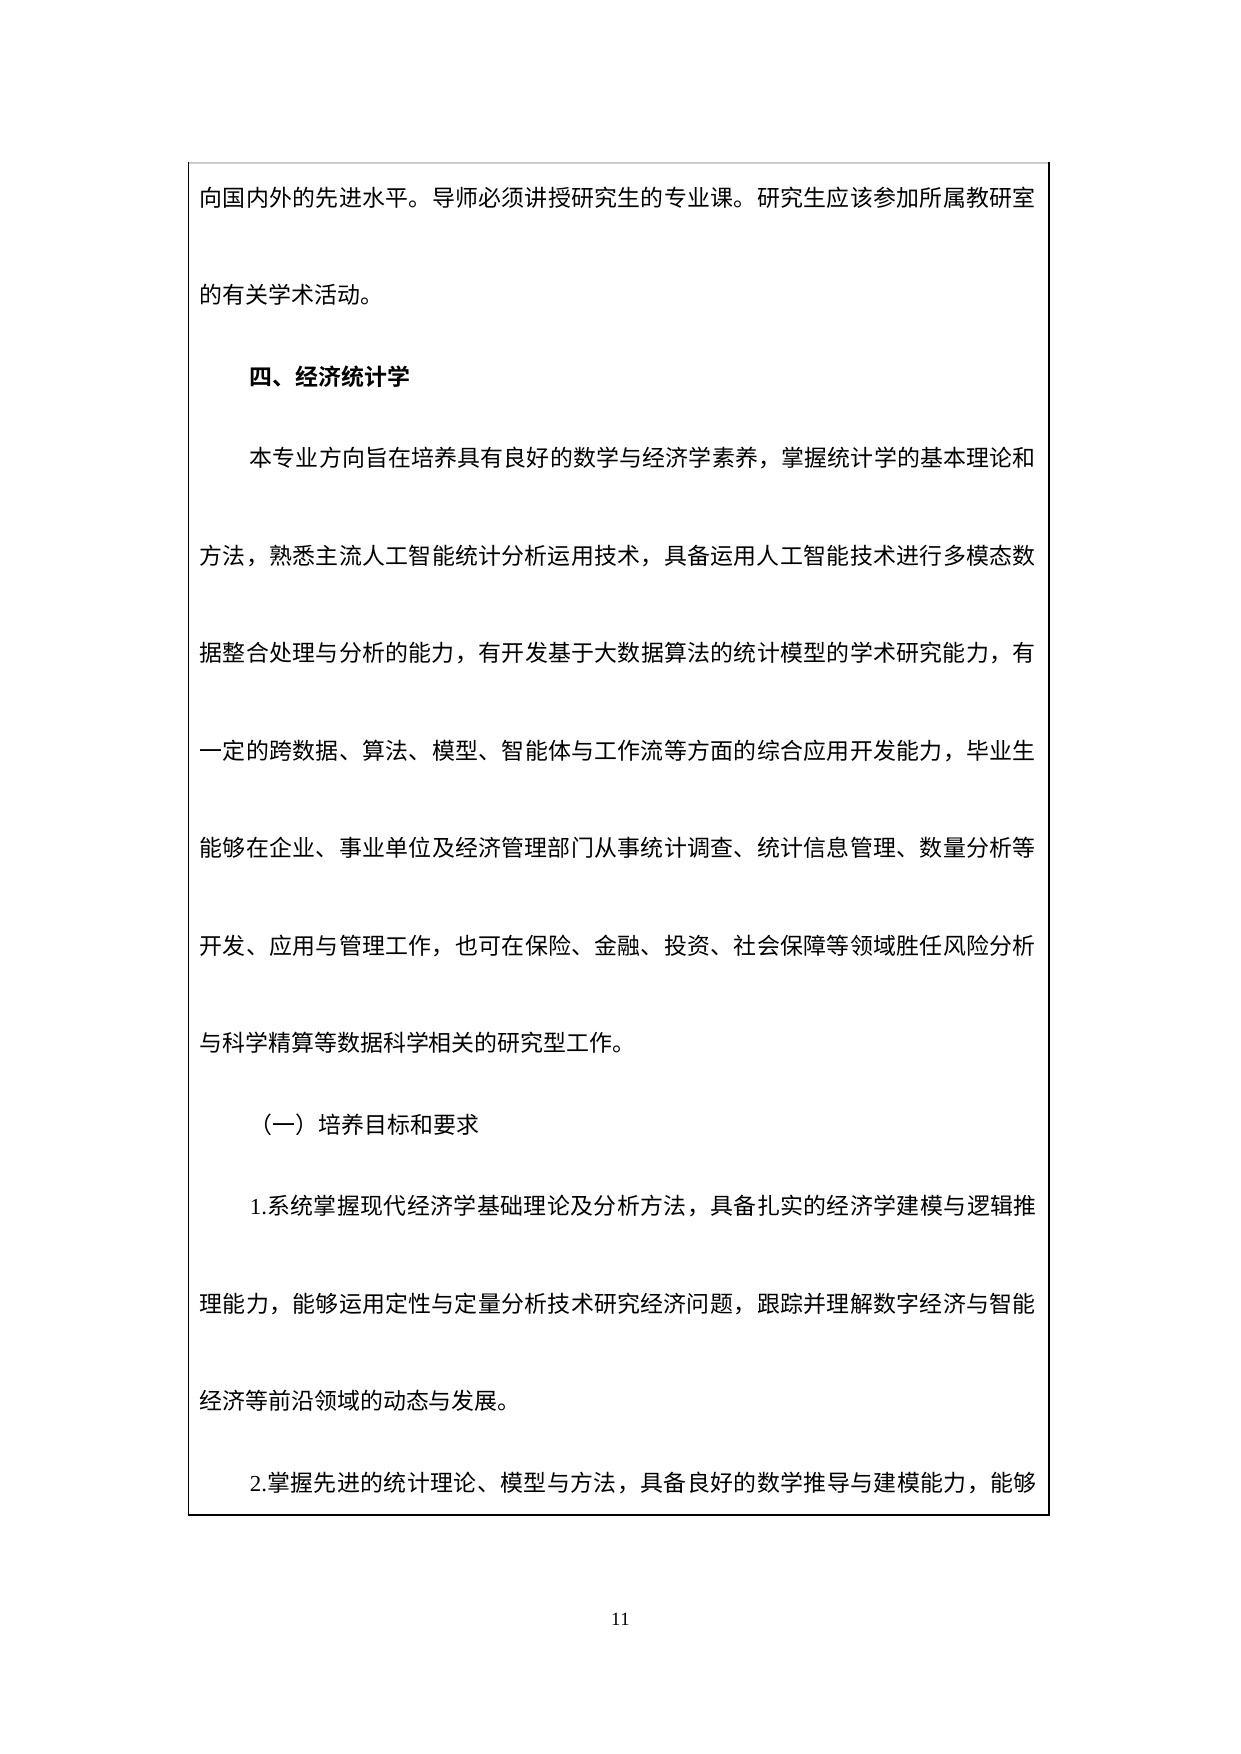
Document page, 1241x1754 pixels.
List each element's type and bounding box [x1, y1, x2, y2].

table_cell [189, 164, 1048, 1514]
